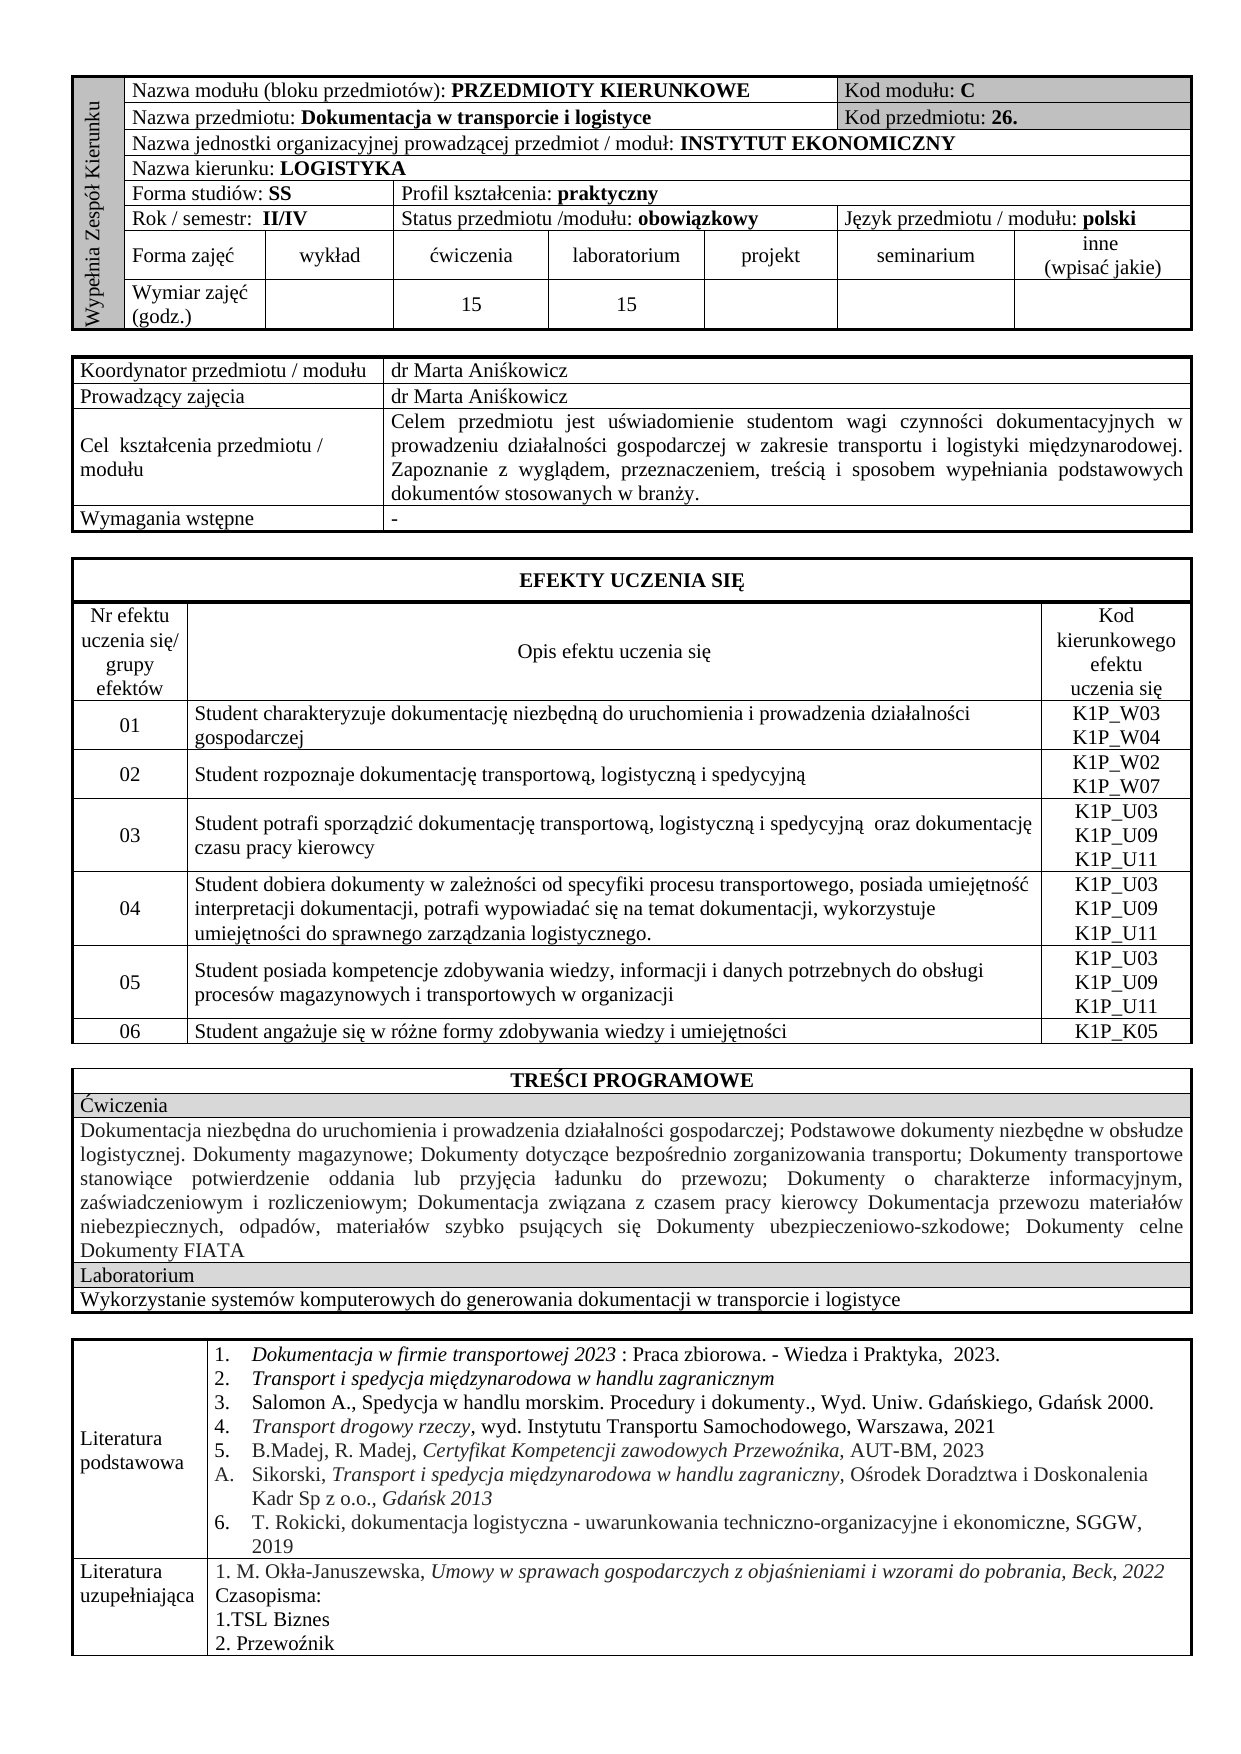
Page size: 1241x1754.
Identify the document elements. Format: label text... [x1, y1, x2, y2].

table_cell Celem przedmiotu jest uświadomienie studentom wagi czynności dokumentacyjnych w prowadzeniu działalności gospodarczej w zakresie transportu i logistyki międzynarodowej. Zapoznanie z wyglądem, przeznaczeniem, treścią i sposobem wypełniania podstawowych dokumentów stosowanych w branży. [384, 409, 1190, 505]
table_cell seminarium [838, 231, 1014, 279]
table_cell [705, 280, 837, 328]
table_cell Wymagania wstępne [74, 506, 383, 530]
table_cell Student potrafi sporządzić dokumentację transportową, logistyczną i spedycyjną oraz dokumentację czasu pracy kierowcy [188, 799, 1041, 871]
table_cell Język przedmiotu / modułu: polski [838, 206, 1190, 230]
table_cell [838, 280, 1014, 328]
table_cell Student angażuje się w różne formy zdobywania wiedzy i umiejętności [188, 1019, 1041, 1043]
table_cell K1P_W02 K1P_W07 [1042, 750, 1190, 798]
table_cell Profil kształcenia: praktyczny [394, 181, 1190, 205]
table_cell [1015, 280, 1190, 328]
table_cell 05 [74, 946, 187, 1018]
table_cell 15 [549, 280, 704, 328]
table_header TREŚCI PROGRAMOWE [74, 1069, 1190, 1092]
table_header Literatura podstawowa [74, 1341, 207, 1558]
table_cell Cel kształcenia przedmiotu / modułu [74, 409, 383, 505]
table_header Koordynator przedmiotu / modułu [74, 359, 383, 382]
table_cell Dokumentacja niezbędna do uruchomienia i prowadzenia działalności gospodarczej; Podstawowe dokumenty niezbędne w obsłudze logistycznej. Dokumenty magazynowe; Dokumenty dotyczące bezpośrednio zorganizowania transportu; Dokumenty transportowe stanowiące potwierdzenie oddania lub przyjęcia ładunku do przewozu; Dokumenty o charakterze informacyjnym, zaświadczeniowym i rozliczeniowym; Dokumentacja związana z czasem pracy kierowcy Dokumentacja przewozu materiałów niebezpiecznych, odpadów, materiałów szybko psujących się Dokumenty ubezpieczeniowo-szkodowe; Dokumenty celne Dokumenty FIATA [74, 1118, 1190, 1262]
table_cell K1P_K05 [1042, 1019, 1190, 1043]
table_cell wykład [266, 231, 393, 279]
table_cell K1P_U03 K1P_U09 K1P_U11 [1042, 946, 1190, 1018]
table_cell Prowadzący zajęcia [74, 384, 383, 408]
table_cell Nazwa jednostki organizacyjnej prowadzącej przedmiot / moduł: INSTYTUT EKONOMICZNY [125, 130, 1190, 154]
table_cell - [384, 506, 1190, 530]
table_cell Student rozpoznaje dokumentację transportową, logistyczną i spedycyjną [188, 750, 1041, 798]
table_cell Rok / semestr: II/IV [125, 206, 393, 230]
table_cell projekt [705, 231, 837, 279]
table_cell 02 [74, 750, 187, 798]
table_cell K1P_U03 K1P_U09 K1P_U11 [1042, 799, 1190, 871]
table_cell 03 [74, 799, 187, 871]
table_cell [266, 280, 393, 328]
table_cell laboratorium [549, 231, 704, 279]
table_cell inne (wpisać jakie) [1015, 231, 1190, 279]
table_cell K1P_W03 K1P_W04 [1042, 701, 1190, 749]
table_cell Nazwa przedmiotu: Dokumentacja w transporcie i logistyce [125, 103, 837, 129]
table_header EFEKTY UCZENIA SIĘ [74, 560, 1190, 600]
table_cell 04 [74, 872, 187, 944]
table_cell Ćwiczenia [74, 1094, 1190, 1117]
table_cell dr Marta Aniśkowicz [384, 384, 1190, 408]
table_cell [208, 1559, 1190, 1655]
table_cell Laboratorium [74, 1263, 1190, 1287]
table_cell Status przedmiotu /modułu: obowiązkowy [394, 206, 837, 230]
table_cell Student dobiera dokumenty w zależności od specyfiki procesu transportowego, posiada umiejętność interpretacji dokumentacji, potrafi wypowiadać się na temat dokumentacji, wykorzystuje umiejętności do sprawnego zarządzania logistycznego. [188, 872, 1041, 944]
table_cell Forma zajęć [125, 231, 265, 279]
table_cell Nr efektu uczenia się/ grupy efektów [74, 604, 187, 700]
table_cell Wykorzystanie systemów komputerowych do generowania dokumentacji w transporcie i logistyce [74, 1288, 1190, 1311]
table_header Wypełnia Zespół Kierunku [74, 78, 124, 328]
table_cell 15 [394, 280, 548, 328]
table_header Kod modułu: C [838, 78, 1190, 102]
table_cell 01 [74, 701, 187, 749]
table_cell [74, 1559, 207, 1655]
table_cell K1P_U03 K1P_U09 K1P_U11 [1042, 872, 1190, 944]
table_cell 06 [74, 1019, 187, 1043]
table_cell Opis efektu uczenia się [188, 604, 1041, 700]
table_cell Student charakteryzuje dokumentację niezbędną do uruchomienia i prowadzenia działalności gospodarczej [188, 701, 1041, 749]
table_cell Kod przedmiotu: 26. [838, 103, 1190, 129]
table_cell ćwiczenia [394, 231, 548, 279]
table_cell Forma studiów: SS [125, 181, 393, 205]
table_cell Nazwa kierunku: LOGISTYKA [125, 156, 1190, 179]
table_header Nazwa modułu (bloku przedmiotów): PRZEDMIOTY KIERUNKOWE [125, 78, 837, 102]
table_cell Student posiada kompetencje zdobywania wiedzy, informacji i danych potrzebnych do obsługi procesów magazynowych i transportowych w organizacji [188, 946, 1041, 1018]
table_cell Wymiar zajęć (godz.) [125, 280, 265, 328]
table_cell Kod kierunkowego efektu uczenia się [1042, 604, 1190, 700]
table_header Dokumentacja w firmie transportowej 2023 : Praca zbiorowa. - Wiedza i Praktyka, 2023. Transport i spedycja międzynarodowa w handlu zagranicznym Salomon A., Spedycja w handlu morskim. Procedury i dokumenty., Wyd. Uniw. Gdańskiego, Gdańsk 2000. Transport drogowy rzeczy, wyd. Instytutu Transportu Samochodowego, Warszawa, 2021 B.Madej, R. Madej, Certyfikat Kompetencji zawodowych Przewoźnika, AUT-BM, 2023 Sikorski, Transport i spedycja międzynarodowa w handlu zagraniczny, Ośrodek Doradztwa i Doskonalenia Kadr Sp z o.o., Gdańsk 2013 T. Rokicki, dokumentacja logistyczna - uwarunkowania techniczno-organizacyjne i ekonomiczne, SGGW, 2019 [208, 1341, 1190, 1558]
table_header dr Marta Aniśkowicz [384, 359, 1190, 382]
